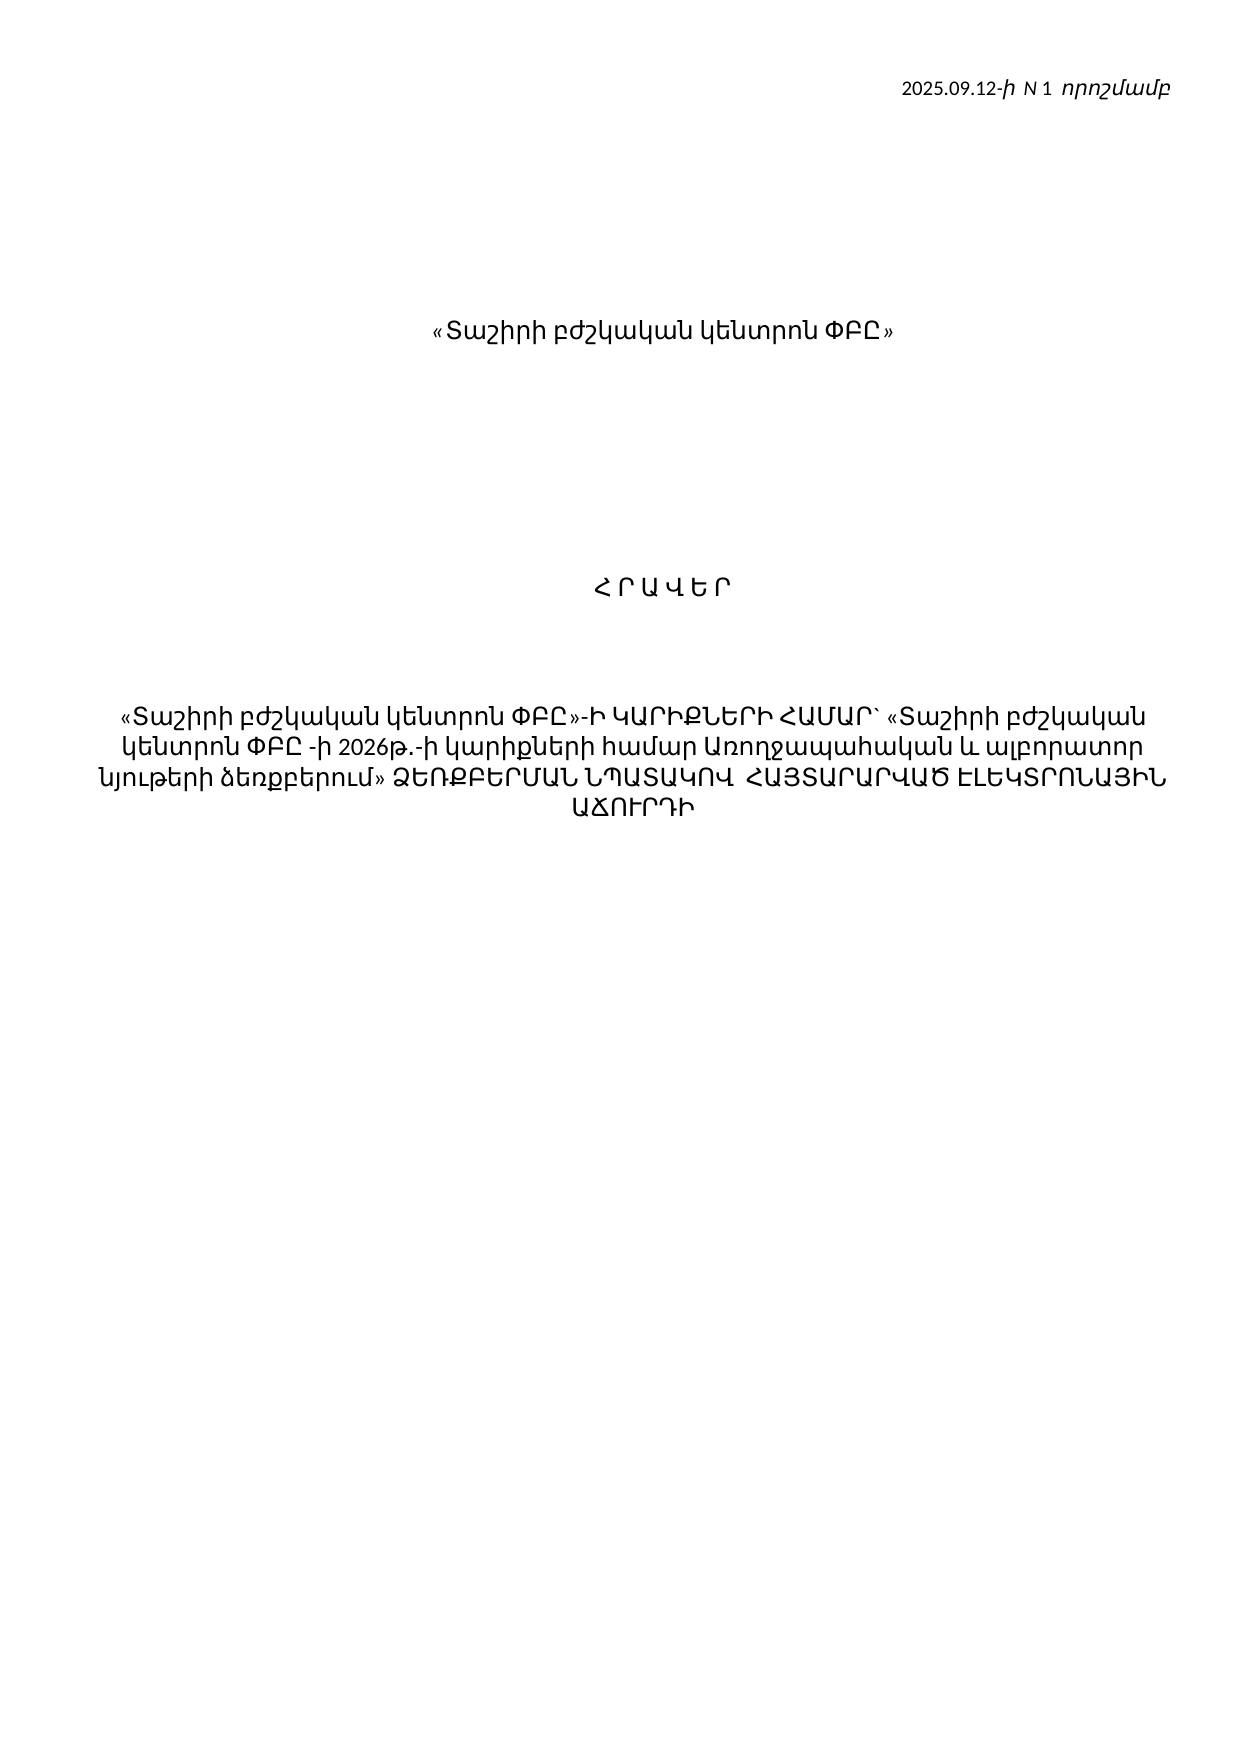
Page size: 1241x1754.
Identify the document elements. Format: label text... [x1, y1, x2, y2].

text « Տաշիրի բժշկական կենտրոն ՓԲԸ» [94, 316, 1172, 346]
text Հ Ր Ա Վ Ե Ր [94, 572, 1172, 602]
text 2025.09.12 -ի N 1 որոշմամբ [94, 75, 1171, 100]
text «Տաշիրի բժշկական կենտրոն ՓԲԸ»-Ի ԿԱՐԻՔՆԵՐԻ ՀԱՄԱՐ` «Տաշիրի բժշկական կենտրոն ՓԲԸ -ի 2026թ․-ի կարիքների համար Առողջապահական և ալբորատոր նյութերի ձեռքբերում» ՁԵՌՔԲԵՐՄԱՆ ՆՊԱՏԱԿՈՎ ՀԱՅՏԱՐԱՐՎԱԾ ԷԼԵԿՏՐՈՆԱՅԻՆ ԱՃՈՒՐԴԻ [94, 701, 1172, 823]
